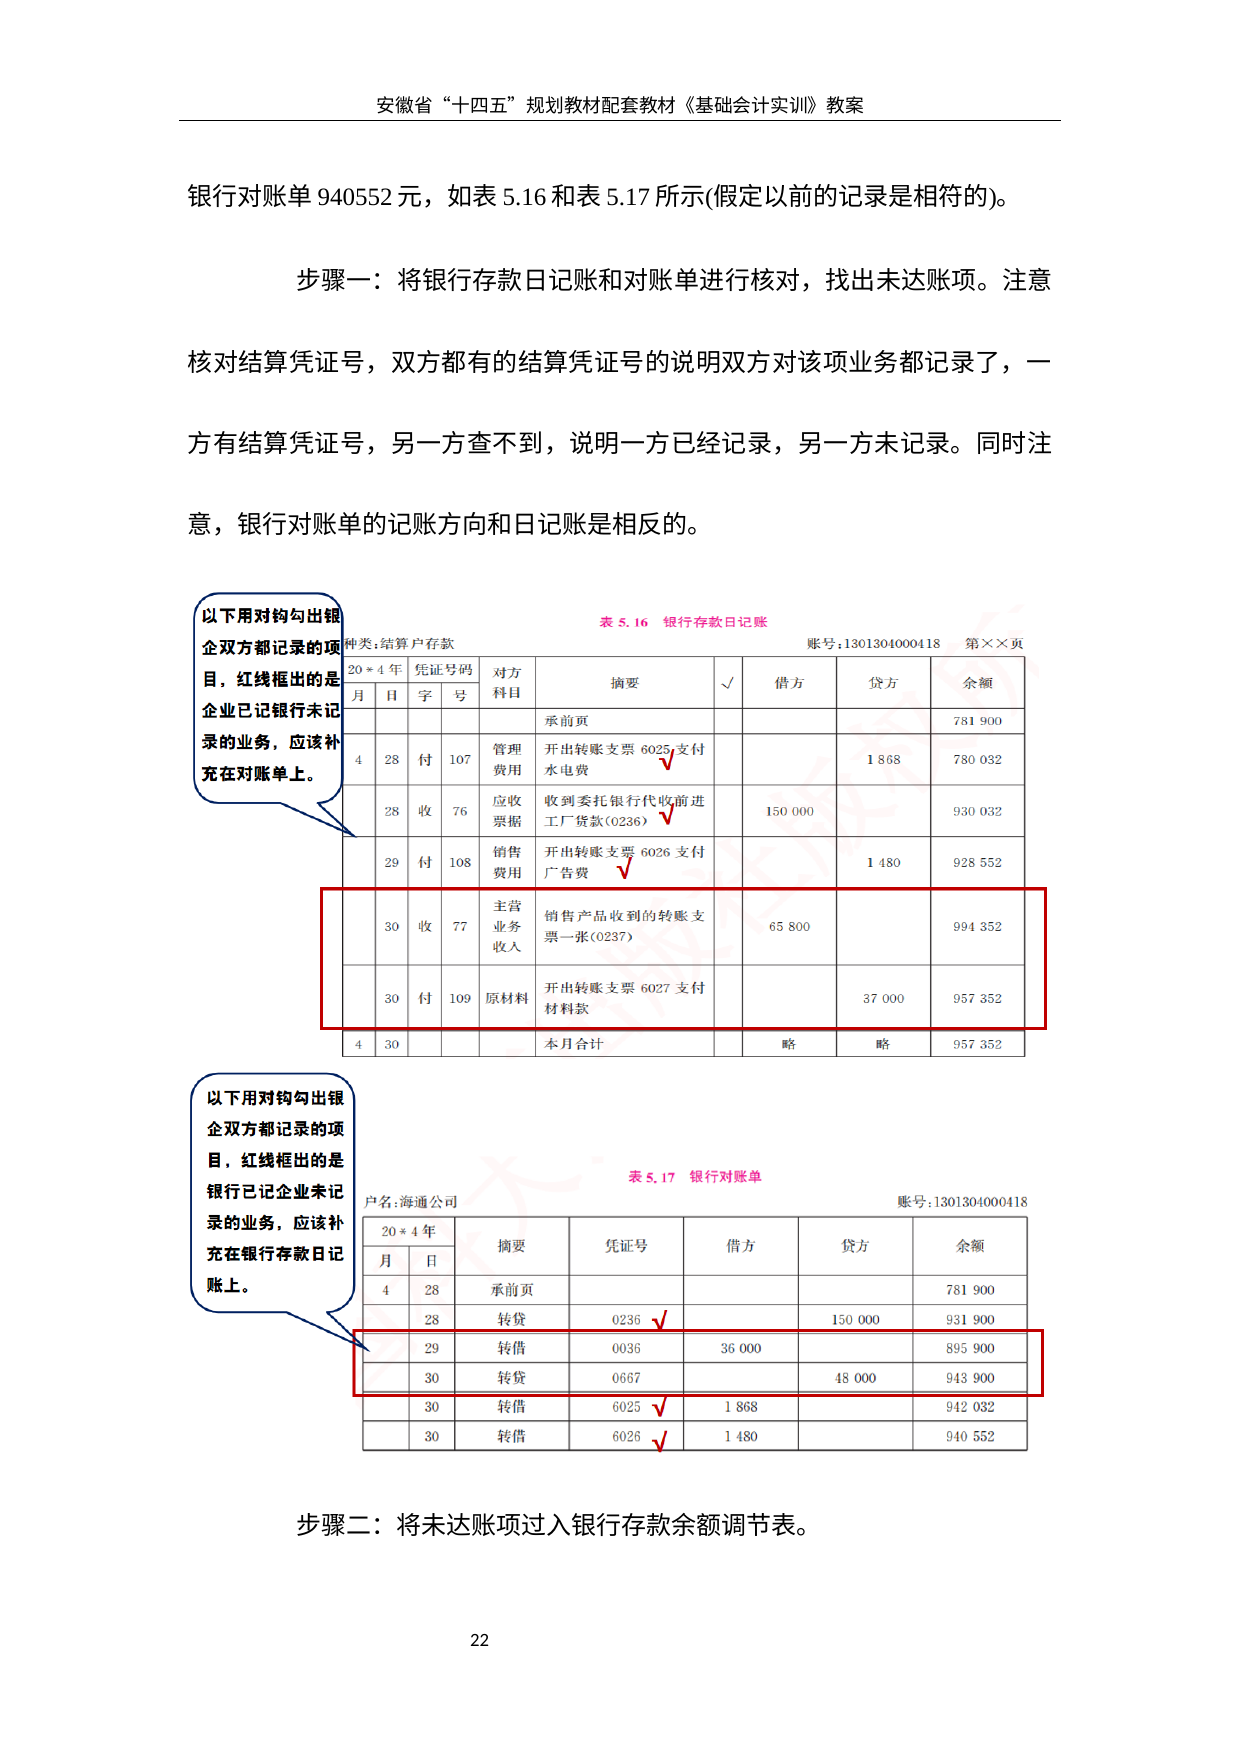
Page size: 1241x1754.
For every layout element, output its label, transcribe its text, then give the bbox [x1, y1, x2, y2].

picture [187, 574, 1052, 1481]
text 步骤二：将未达账项过入银行存款余额调节表。 [187, 1491, 1053, 1556]
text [187, 162, 1053, 227]
text 步骤一：将银行存款日记账和对账单进行核对，找出未达账项。注意核对结算凭证号，双方都有的结算凭证号的说明双方对该项业务都记录了，一方有结算凭证号，另一方查不到，说明一方已经记录，另一方未记录。同时注意，银行对账单的记账方向和日记账是相反的。 [187, 246, 1053, 555]
